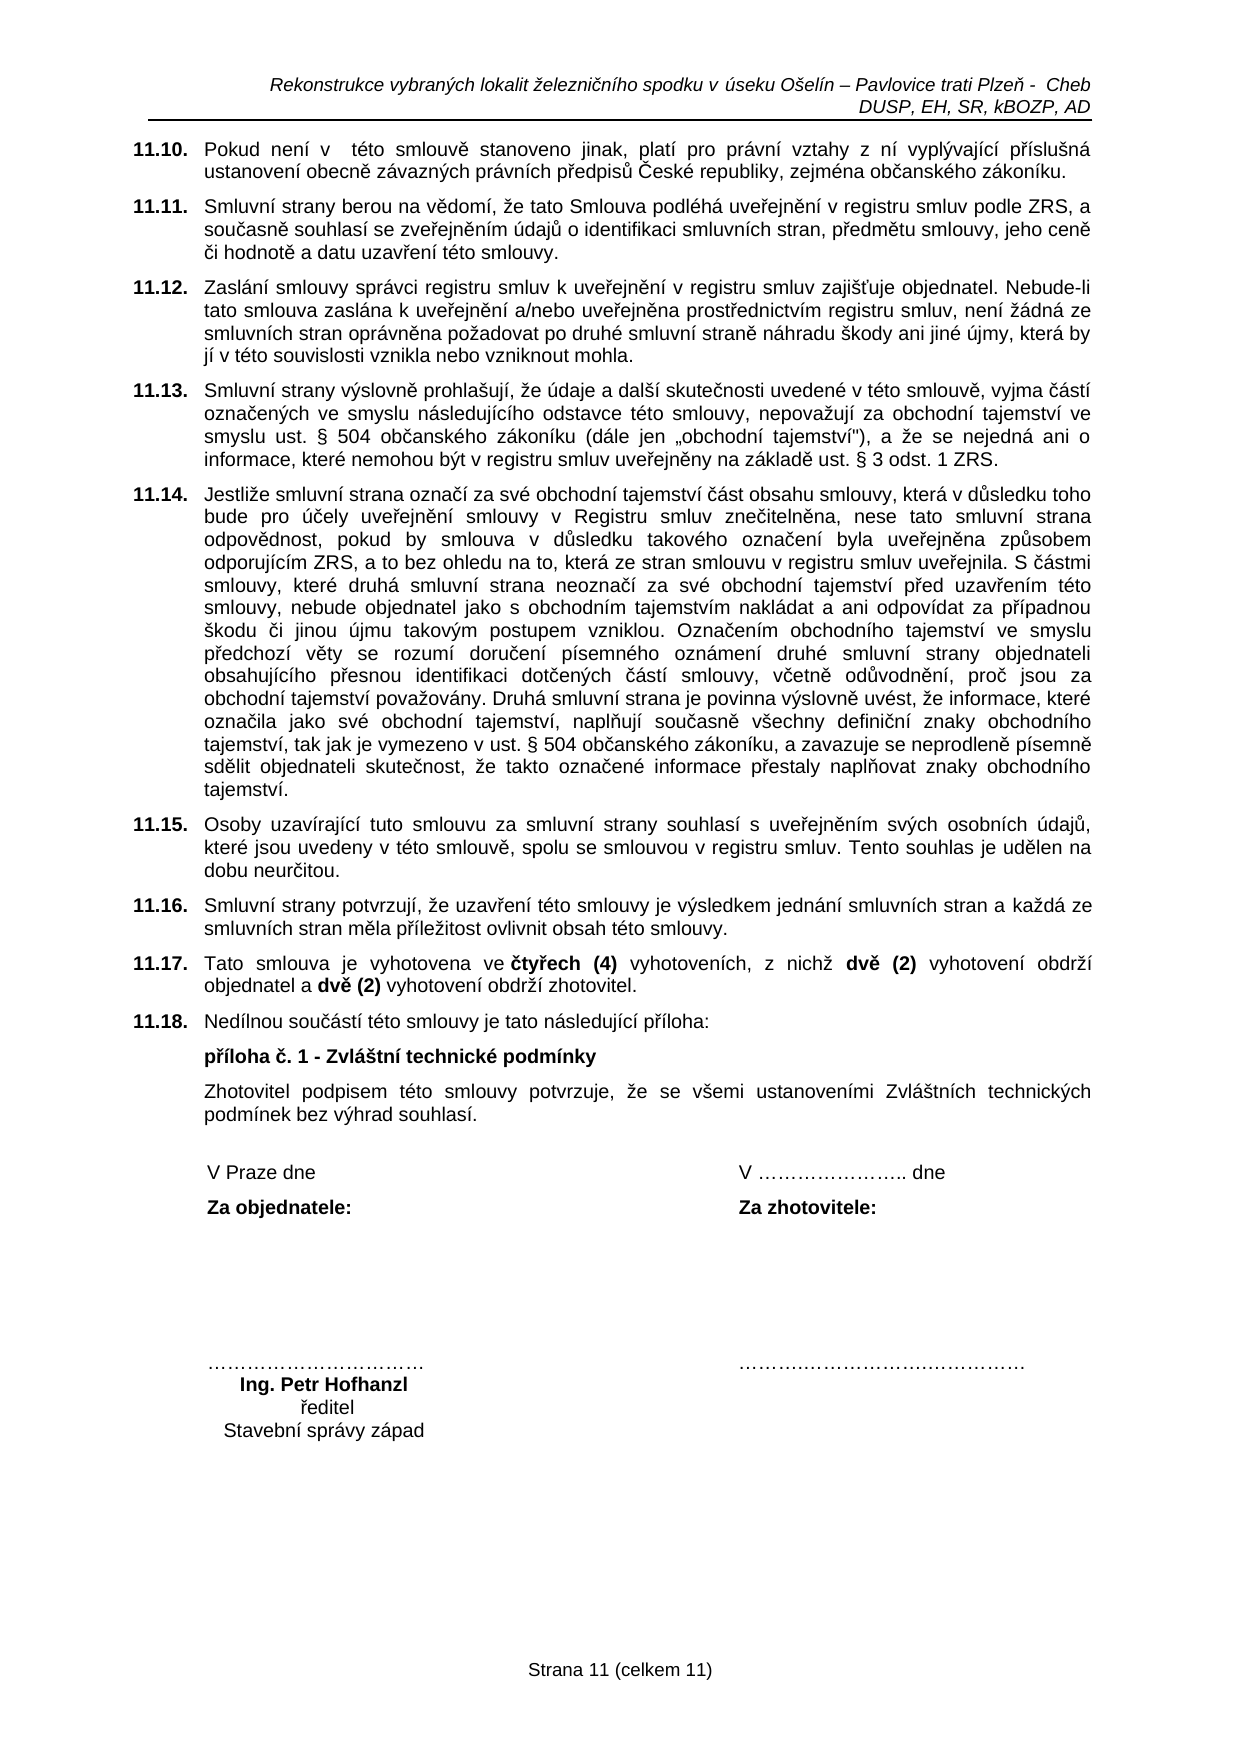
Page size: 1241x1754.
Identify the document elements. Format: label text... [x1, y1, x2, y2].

text Stavební správy západ [207, 1419, 1092, 1441]
text 11.11. Smluvní strany berou na vědomí, že tato Smlouva podléhá uveřejnění v registru smluv podle ZRS, a současně souhlasí se zveřejněním údajů o identifikaci smluvních stran, předmětu smlouvy, jeho ceně či hodnotě a datu uzavření této smlouvy. [133, 195, 1092, 263]
text 11.18. Nedílnou součástí této smlouvy je tato následující příloha: [133, 1009, 1092, 1032]
text 11.17. Tato smlouva je vyhotovena ve čtyřech (4) vyhotoveních, z nichž dvě (2) vyhotovení obdrží objednatel a dvě (2) vyhotovení obdrží zhotovitel. [133, 952, 1092, 997]
text příloha č. 1 - Zvláštní technické podmínky [148, 1045, 1092, 1067]
text Ing. Petr Hofhanzl [207, 1373, 1092, 1396]
text Zhotovitel podpisem této smlouvy potvrzuje, že se všemi ustanoveními Zvláštních technických podmínek bez výhrad souhlasí. [204, 1080, 1092, 1125]
text 11.15. Osoby uzavírající tuto smlouvu za smluvní strany souhlasí s uveřejněním svých osobních údajů, které jsou uvedeny v této smlouvě, spolu se smlouvou v registru smluv. Tento souhlas je udělen na dobu neurčitou. [133, 813, 1092, 881]
text 11.16. Smluvní strany potvrzují, že uzavření této smlouvy je výsledkem jednání smluvních stran a každá ze smluvních stran měla příležitost ovlivnit obsah této smlouvy. [133, 894, 1092, 939]
text 11.13. Smluvní strany výslovně prohlašují, že údaje a další skutečnosti uvedené v této smlouvě, vyjma částí označených ve smyslu následujícího odstavce této smlouvy, nepovažují za obchodní tajemství ve smyslu ust. § 504 občanského zákoníku (dále jen „obchodní tajemství"), a že se nejedná ani o informace, které nemohou být v registru smluv uveřejněny na základě ust. § 3 odst. 1 ZRS. [133, 379, 1092, 470]
text 11.10. Pokud není v této smlouvě stanoveno jinak, platí pro právní vztahy z ní vyplývající příslušná ustanovení obecně závazných právních předpisů České republiky, zejména občanského zákoníku. [133, 137, 1092, 183]
text V Praze dne V ………………….. dne [207, 1161, 1092, 1183]
text 11.14. Jestliže smluvní strana označí za své obchodní tajemství část obsahu smlouvy, která v důsledku toho bude pro účely uveřejnění smlouvy v Registru smluv znečitelněna, nese tato smluvní strana odpovědnost, pokud by smlouva v důsledku takového označení byla uveřejněna způsobem odporujícím ZRS, a to bez ohledu na to, která ze stran smlouvu v registru smluv uveřejnila. S částmi smlouvy, které druhá smluvní strana neoznačí za své obchodní tajemství před uzavřením této smlouvy, nebude objednatel jako s obchodním tajemstvím nakládat a ani odpovídat za případnou škodu či jinou újmu takovým postupem vzniklou. Označením obchodního tajemství ve smyslu předchozí věty se rozumí doručení písemného oznámení druhé smluvní strany objednateli obsahujícího přesnou identifikaci dotčených částí smlouvy, včetně odůvodnění, proč jsou za obchodní tajemství považovány. Druhá smluvní strana je povinna výslovně uvést, že informace, které označila jako své obchodní tajemství, naplňují současně všechny definiční znaky obchodního tajemství, tak jak je vymezeno v ust. § 504 občanského zákoníku, a zavazuje se neprodleně písemně sdělit objednateli skutečnost, že takto označené informace přestaly naplňovat znaky obchodního tajemství. [133, 483, 1092, 801]
text ředitel [207, 1396, 1092, 1419]
text …………………………… ……….……………….…………… [207, 1351, 1092, 1373]
text Za objednatele: Za zhotovitele: [207, 1196, 1092, 1218]
text 11.12. Zaslání smlouvy správci registru smluv k uveřejnění v registru smluv zajišťuje objednatel. Nebude-li tato smlouva zaslána k uveřejnění a/nebo uveřejněna prostřednictvím registru smluv, není žádná ze smluvních stran oprávněna požadovat po druhé smluvní straně náhradu škody ani jiné újmy, která by jí v této souvislosti vznikla nebo vzniknout mohla. [133, 276, 1092, 367]
